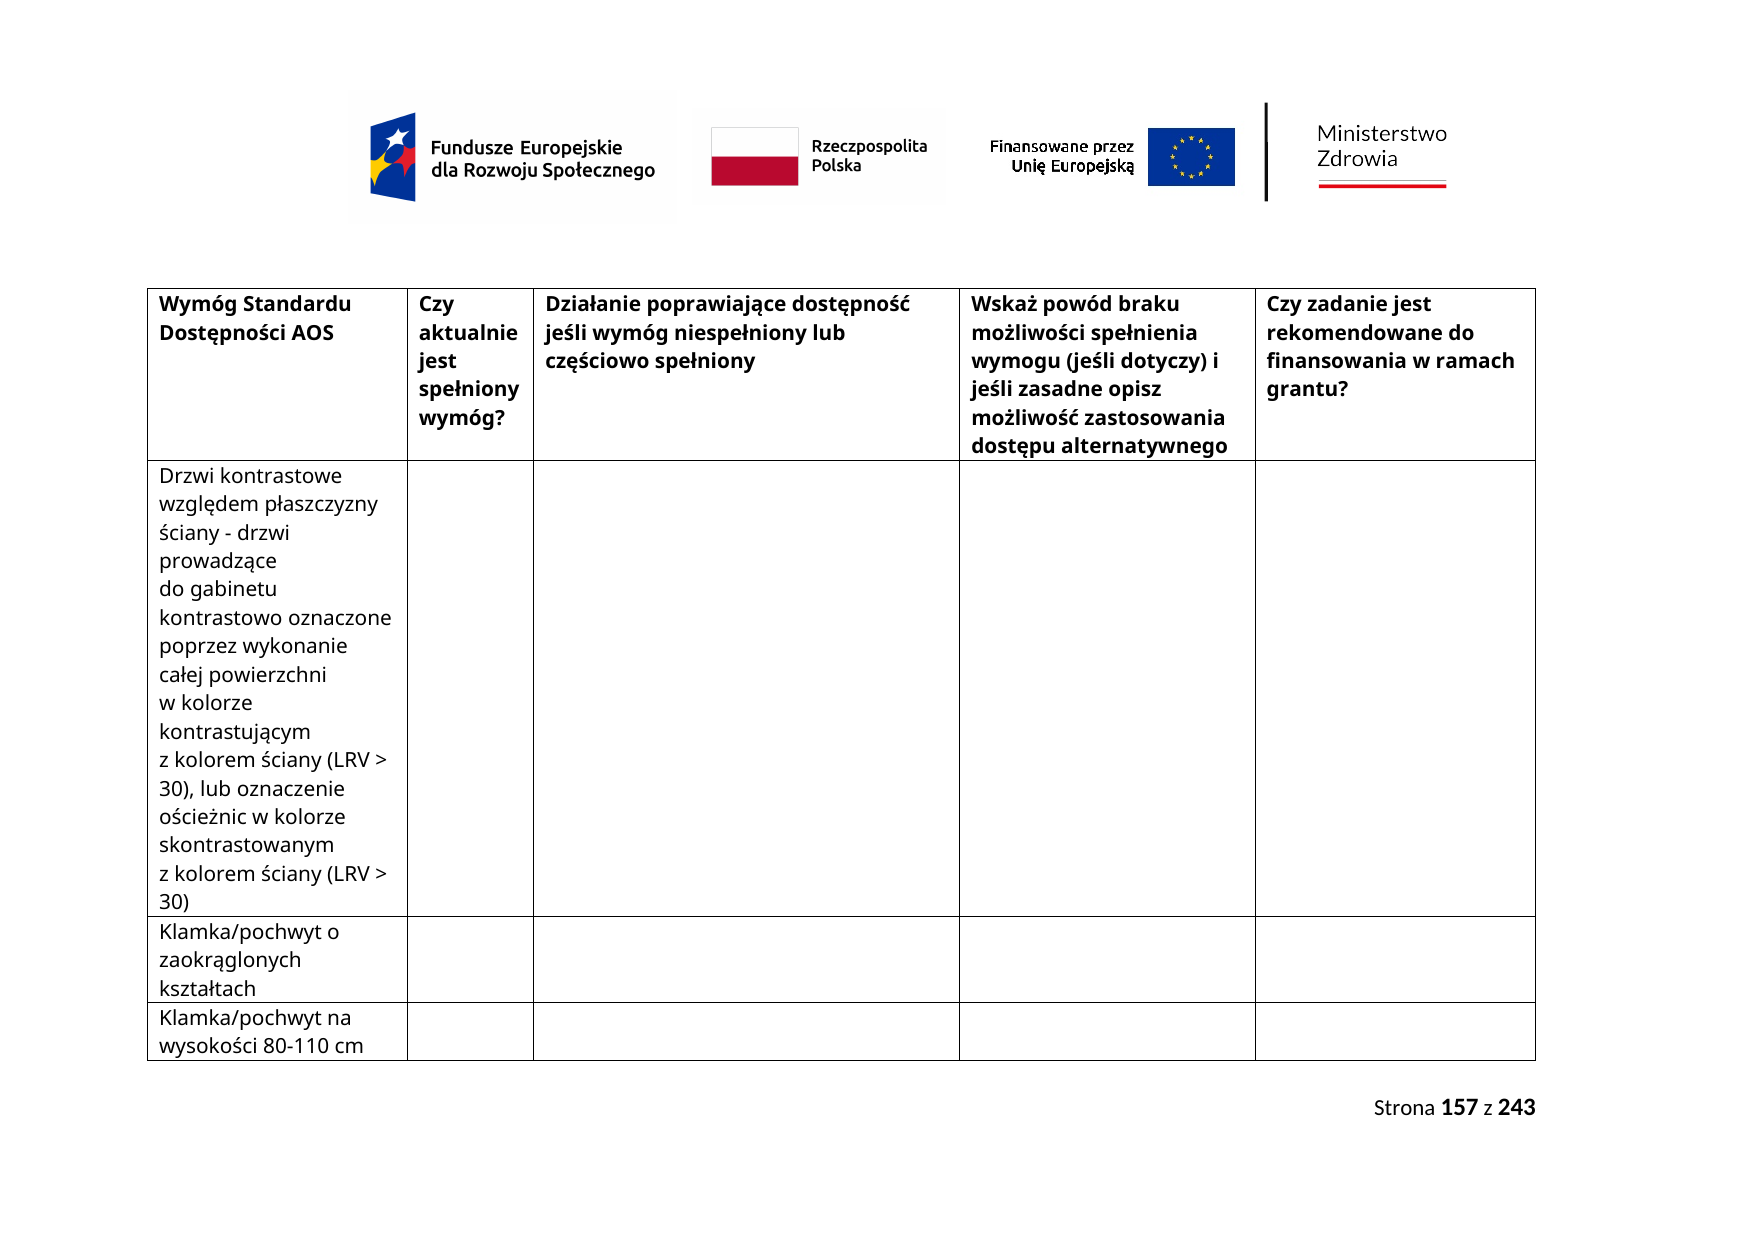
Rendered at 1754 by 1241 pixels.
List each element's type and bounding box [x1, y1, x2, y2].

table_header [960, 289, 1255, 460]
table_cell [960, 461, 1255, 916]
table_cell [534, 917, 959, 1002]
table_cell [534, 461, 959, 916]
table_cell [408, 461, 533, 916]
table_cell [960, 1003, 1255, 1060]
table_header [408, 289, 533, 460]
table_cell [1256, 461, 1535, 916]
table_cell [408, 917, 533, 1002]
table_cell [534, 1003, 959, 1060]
picture [1302, 108, 1463, 205]
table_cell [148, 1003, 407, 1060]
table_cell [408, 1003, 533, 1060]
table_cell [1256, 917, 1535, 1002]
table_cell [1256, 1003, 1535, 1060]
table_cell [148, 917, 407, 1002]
picture [348, 90, 677, 224]
picture [692, 108, 946, 205]
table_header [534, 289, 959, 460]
picture [971, 108, 1254, 205]
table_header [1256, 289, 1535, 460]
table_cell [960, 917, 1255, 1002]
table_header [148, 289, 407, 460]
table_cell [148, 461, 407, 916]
